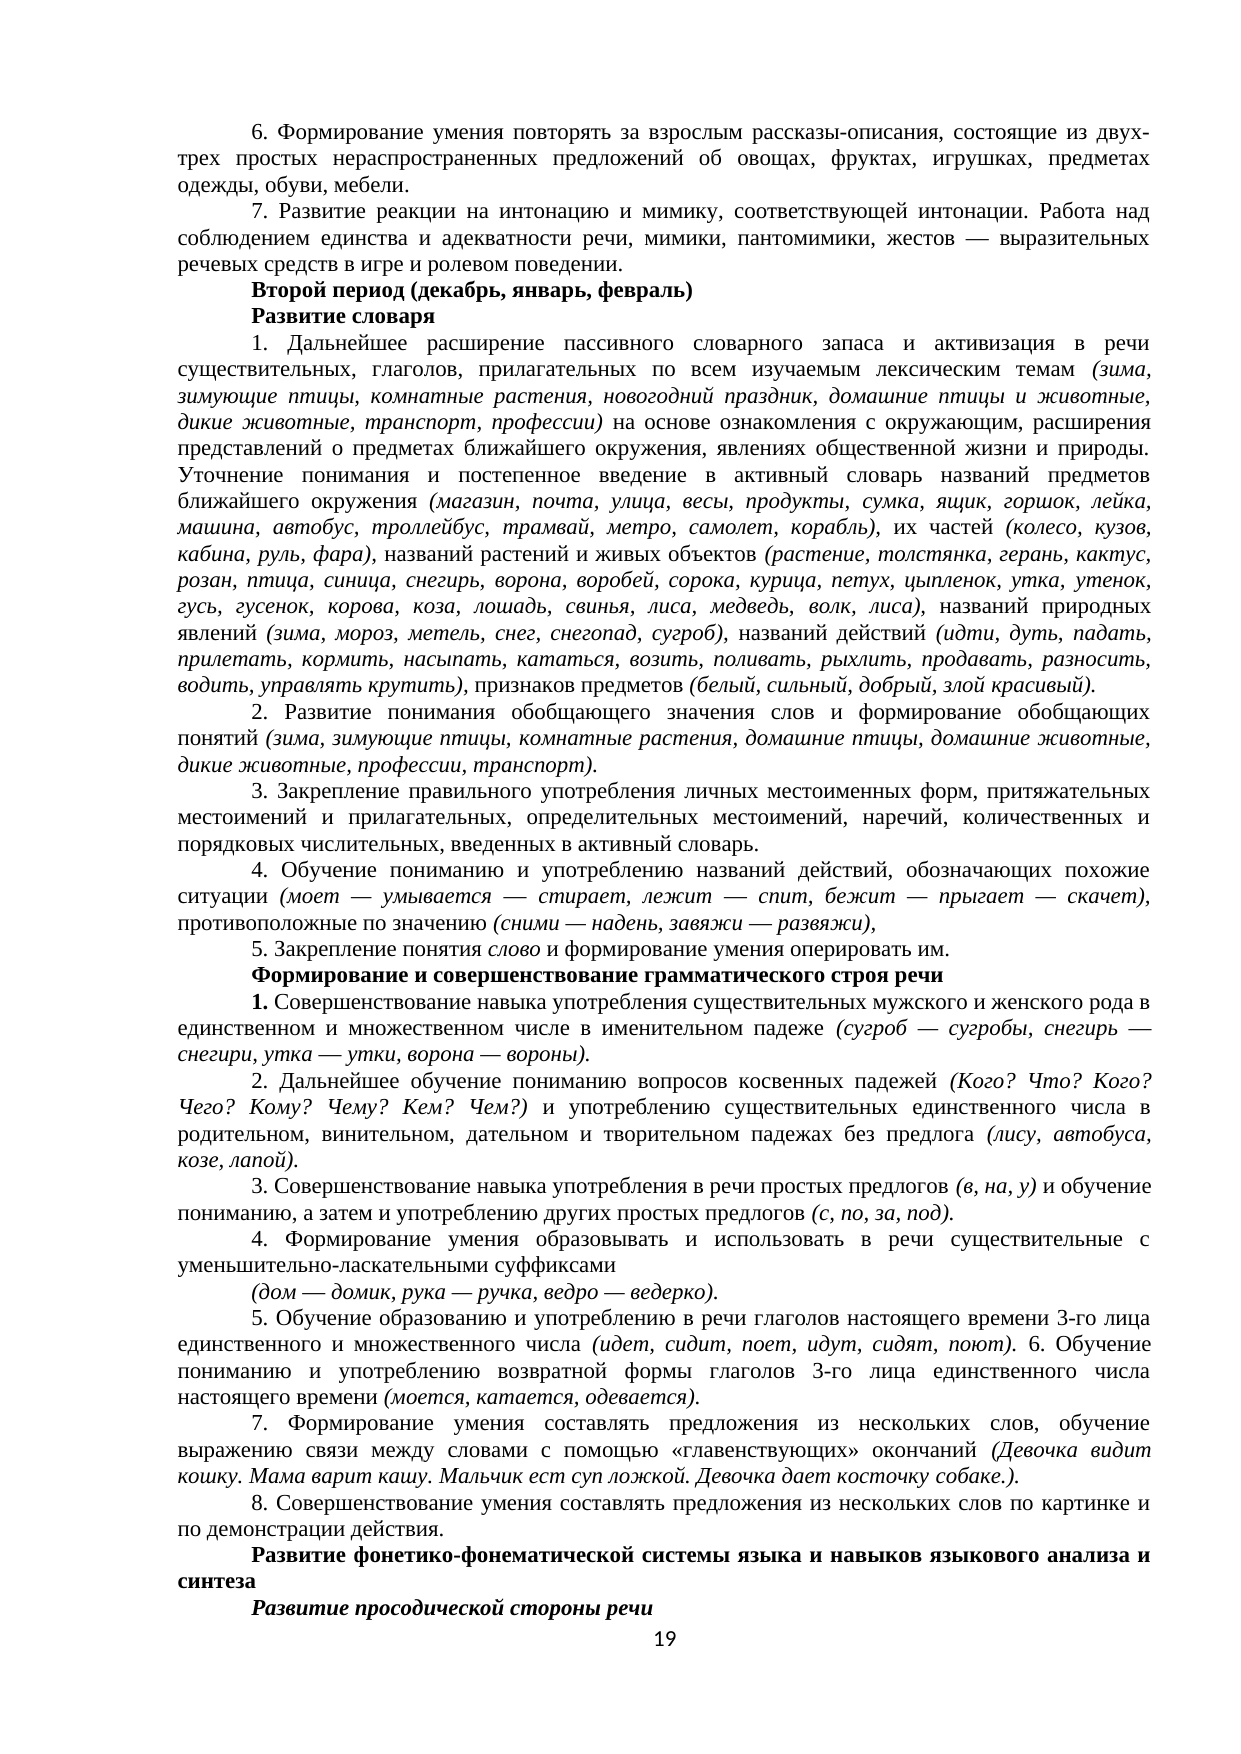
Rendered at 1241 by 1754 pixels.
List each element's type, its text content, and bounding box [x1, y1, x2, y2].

text 5. Закрепление понятия слово и формирование умения оперировать им. [177, 935, 1152, 961]
text Развитие фонетико-фонематической системы языка и навыков языкового анализа и синтеза [177, 1541, 1152, 1594]
text Развитие словаря [177, 303, 1152, 329]
text 2. Дальнейшее обучение пониманию вопросов косвенных падежей (Кого? Что? Кого? Чего? Кому? Чему? Кем? Чем?) и употреблению существительных единственного числа в родительном, винительном, дательном и творительном падежах без предлога (лису, автобуса, козе, лапой). [177, 1067, 1152, 1172]
text Развитие просодической стороны речи [177, 1594, 1152, 1620]
text 4. Формирование умения образовывать и использовать в речи существительные с уменьшительно-ласкательными суффиксами [177, 1225, 1152, 1278]
text 6. Формирование умения повторять за взрослым рассказы-описания, состоящие из двух-трех простых нераспространенных предложений об овощах, фруктах, игрушках, предметах одежды, обуви, мебели. [177, 118, 1152, 197]
text 3. Закрепление правильного употребления личных местоименных форм, притяжательных местоимений и прилагательных, определительных местоимений, наречий, количественных и порядковых числительных, введенных в активный словарь. [177, 777, 1152, 856]
text 5. Обучение образованию и употреблению в речи глаголов настоящего времени 3-го лица единственного и множественного числа (идет, сидит, поет, идут, сидят, поют). 6. Обучение пониманию и употреблению возвратной формы глаголов 3-го лица единственного числа настоящего времени (моется, катается, одевается). [177, 1304, 1152, 1409]
text 1. Дальнейшее расширение пассивного словарного запаса и активизация в речи существительных, глаголов, прилагательных по всем изучаемым лексическим темам (зима, зимующие птицы, комнатные растения, новогодний праздник, домашние птицы и животные, дикие животные, транспорт, профессии) на основе ознакомления с окружающим, расширения представлений о предметах ближайшего окружения, явлениях общественной жизни и природы. Уточнение понимания и постепенное введение в активный словарь названий предметов ближайшего окружения (магазин, почта, улица, весы, продукты, сумка, ящик, горшок, лейка, машина, автобус, троллейбус, трамвай, метро, самолет, корабль), их частей (колесо, кузов, кабина, руль, фара), названий растений и живых объектов (растение, толстянка, герань, кактус, розан, птица, синица, снегирь, ворона, воробей, сорока, курица, петух, цыпленок, утка, утенок, гусь, гусенок, корова, коза, лошадь, свинья, лиса, медведь, волк, лиса), названий природных явлений (зима, мороз, метель, снег, снегопад, сугроб), названий действий (идти, дуть, падать, прилетать, кормить, насыпать, кататься, возить, поливать, рыхлить, продавать, разносить, водить, управлять крутить), признаков предметов (белый, сильный, добрый, злой красивый). [177, 329, 1152, 698]
text Формирование и совершенствование грамматического строя речи [177, 961, 1152, 988]
text 4. Обучение пониманию и употреблению названий действий, обозначающих похожие ситуации (моет — умывается — стирает, лежит — спит, бежит — прыгает — скачет), противоположные по значению (сними — надень, завяжи — развяжи), [177, 856, 1152, 935]
text 7. Формирование умения составлять предложения из нескольких слов, обучение выражению связи между словами с помощью «главенствующих» окончаний (Девочка видит кошку. Мама варит кашу. Мальчик ест суп ложкой. Девочка дает косточку собаке.). [177, 1409, 1152, 1488]
text (дом — домик, рука — ручка, ведро — ведерко). [177, 1278, 1152, 1304]
text 3. Совершенствование навыка употребления в речи простых предлогов (в, на, у) и обучение пониманию, а затем и употреблению других простых предлогов (с, по, за, под). [177, 1172, 1152, 1225]
text 7. Развитие реакции на интонацию и мимику, соответствующей интонации. Работа над соблюдением единства и адекватности речи, мимики, пантомимики, жестов — выразительных речевых средств в игре и ролевом поведении. [177, 197, 1152, 276]
text 8. Совершенствование умения составлять предложения из нескольких слов по картинке и по демонстрации действия. [177, 1488, 1152, 1541]
text Второй период (декабрь, январь, февраль) [177, 276, 1152, 303]
text 2. Развитие понимания обобщающего значения слов и формирование обобщающих понятий (зима, зимующие птицы, комнатные растения, домашние птицы, домашние животные, дикие животные, профессии, транспорт). [177, 698, 1152, 777]
text 1. Совершенствование навыка употребления существительных мужского и женского рода в единственном и множественном числе в именительном падеже (сугроб — сугробы, снегирь — снегири, утка — утки, ворона — вороны). [177, 988, 1152, 1067]
